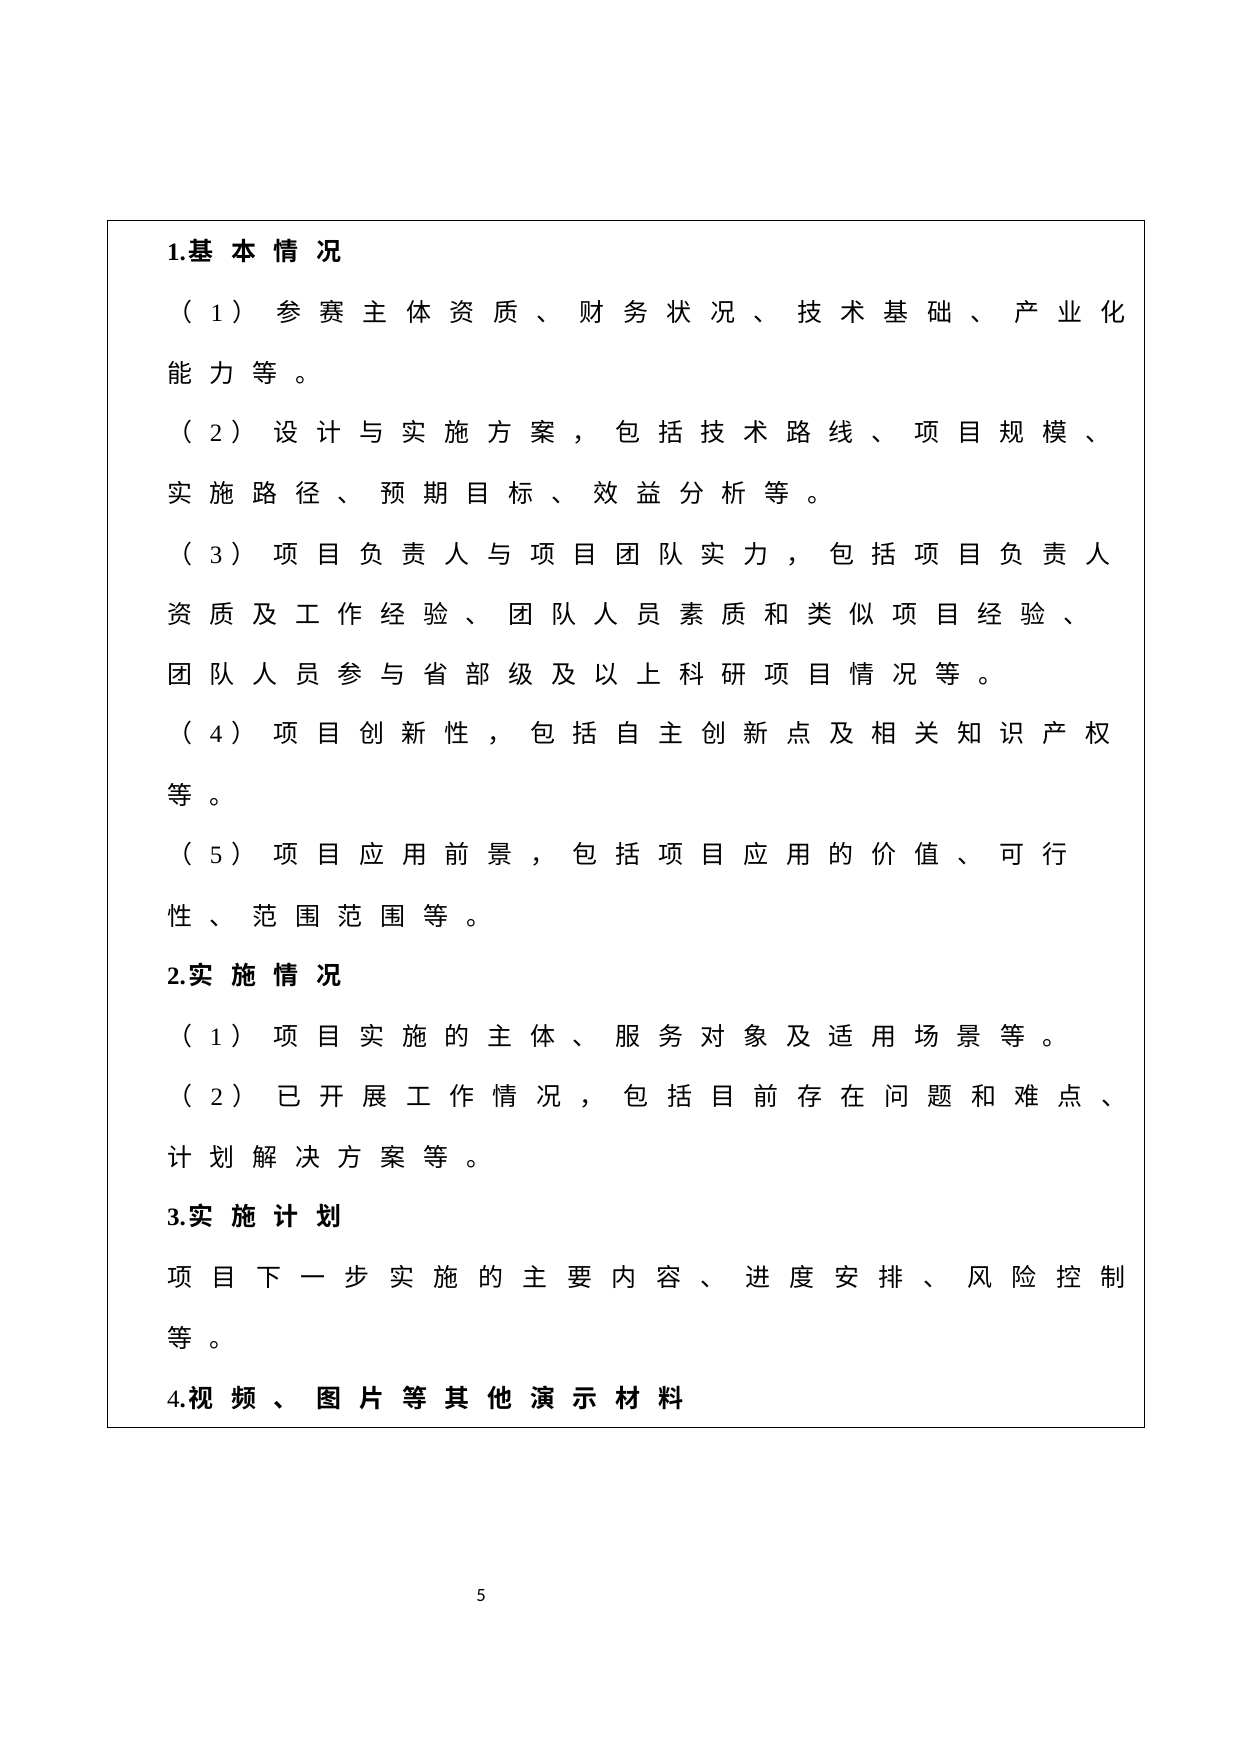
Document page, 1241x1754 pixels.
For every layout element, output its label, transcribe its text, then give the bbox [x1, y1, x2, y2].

table_cell 基本情况 （1）参赛主体资质、财务状况、技术基础、产业化能力等。 设计与实施方案，包括技术路线、项目规模、实施路径、预期目标、效益分析等。 项目负责人与项目团队实力，包括项目负责人资质及工作经验、团队人员素质和类似项目经验、团队人员参与省部级及以上科研项目情况等。 项目创新性，包括自主创新点及相关知识产权等。 项目应用前景，包括项目应用的价值、可行性、范围范围等。 实施情况 （1）项目实施的主体、服务对象及适用场景等。 （2）已开展工作情况，包括目前存在问题和难点、计划解决方案等。 实施计划 项目下一步实施的主要内容、进度安排、风险控制等。 4.视频、图片等其他演示材料 [108, 221, 1144, 1427]
